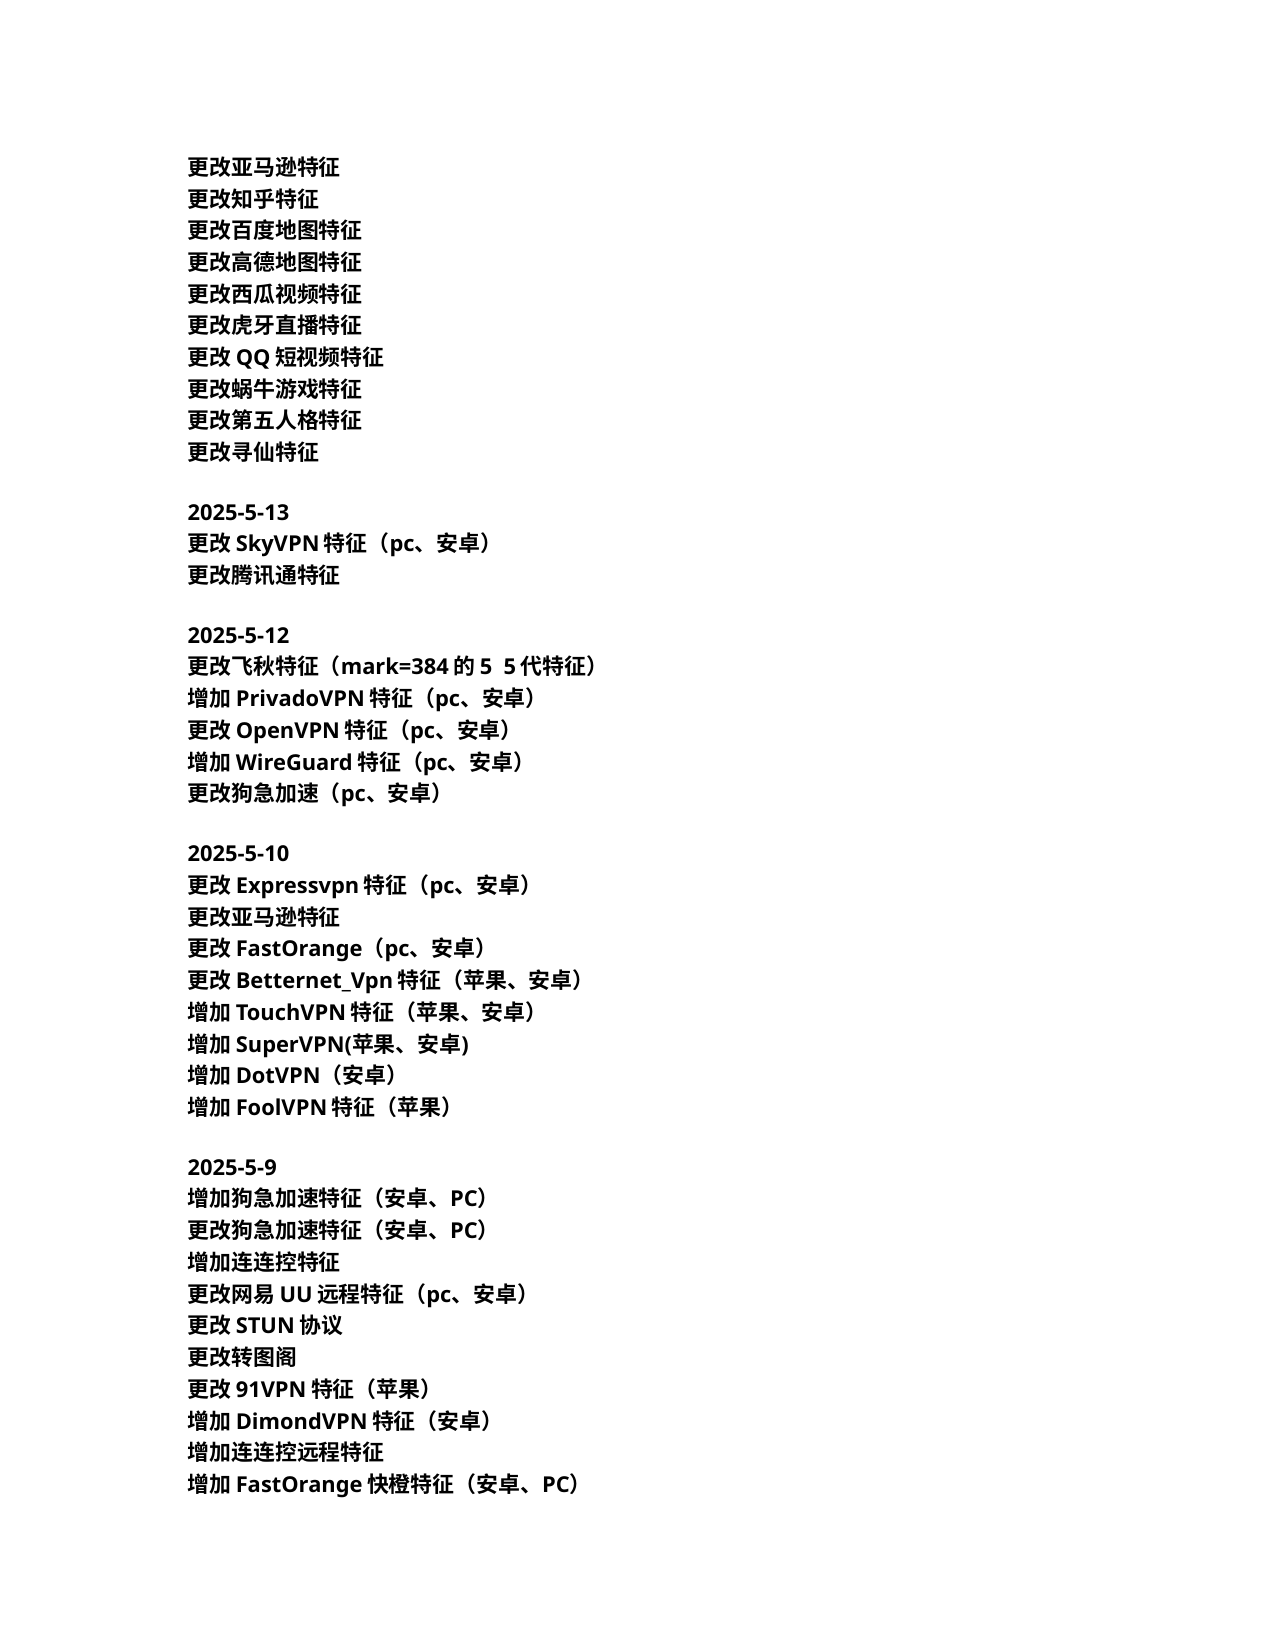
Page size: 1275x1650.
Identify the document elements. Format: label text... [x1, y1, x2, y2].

text 更改高德地图特征 [187, 245, 1087, 277]
text 更改第五人格特征 [187, 403, 1087, 435]
text 更改SkyVPN特征（pc、安卓） [187, 526, 1087, 558]
text 增加TouchVPN特征（苹果、安卓） [187, 995, 1087, 1027]
text 增加狗急加速特征（安卓、PC） [187, 1181, 1087, 1213]
text 更改腾讯通特征 [187, 558, 1087, 590]
text 增加连连控特征 [187, 1245, 1087, 1277]
text 更改亚马逊特征 [187, 899, 1087, 931]
text 更改Betternet_Vpn特征（苹果、安卓） [187, 963, 1087, 995]
text 增加DotVPN（安卓） [187, 1058, 1087, 1090]
text 增加FoolVPN特征（苹果） [187, 1090, 1087, 1122]
text 更改知乎特征 [187, 182, 1087, 213]
text 更改虎牙直播特征 [187, 308, 1087, 340]
text 增加SuperVPN(苹果、安卓) [187, 1027, 1087, 1058]
text 增加DimondVPN特征（安卓） [187, 1404, 1087, 1435]
text 更改FastOrange（pc、安卓） [187, 931, 1087, 963]
text 更改Expressvpn特征（pc、安卓） [187, 868, 1087, 899]
text 更改蜗牛游戏特征 [187, 372, 1087, 403]
text 更改西瓜视频特征 [187, 277, 1087, 308]
text 增加连连控远程特征 [187, 1435, 1087, 1467]
text 更改寻仙特征 [187, 435, 1087, 467]
text 更改STUN协议 [187, 1308, 1087, 1340]
text 2025-5-12 [187, 619, 1087, 649]
text 更改飞秋特征（mark=384的5 5代特征） [187, 649, 1087, 681]
text 更改网易UU远程特征（pc、安卓） [187, 1277, 1087, 1308]
text 更改QQ短视频特征 [187, 340, 1087, 372]
text 增加WireGuard特征（pc、安卓） [187, 745, 1087, 776]
text 2025-5-9 [187, 1152, 1087, 1181]
text 更改百度地图特征 [187, 213, 1087, 245]
text 更改91VPN特征（苹果） [187, 1372, 1087, 1404]
text 2025-5-10 [187, 838, 1087, 868]
text 更改转图阁 [187, 1340, 1087, 1372]
text 更改亚马逊特征 [187, 150, 1087, 182]
text 更改OpenVPN特征（pc、安卓） [187, 713, 1087, 745]
text 增加FastOrange快橙特征（安卓、PC） [187, 1467, 1087, 1499]
text 增加PrivadoVPN特征（pc、安卓） [187, 681, 1087, 713]
text 更改狗急加速特征（安卓、PC） [187, 1213, 1087, 1245]
text 更改狗急加速（pc、安卓） [187, 776, 1087, 808]
text 2025-5-13 [187, 497, 1087, 526]
